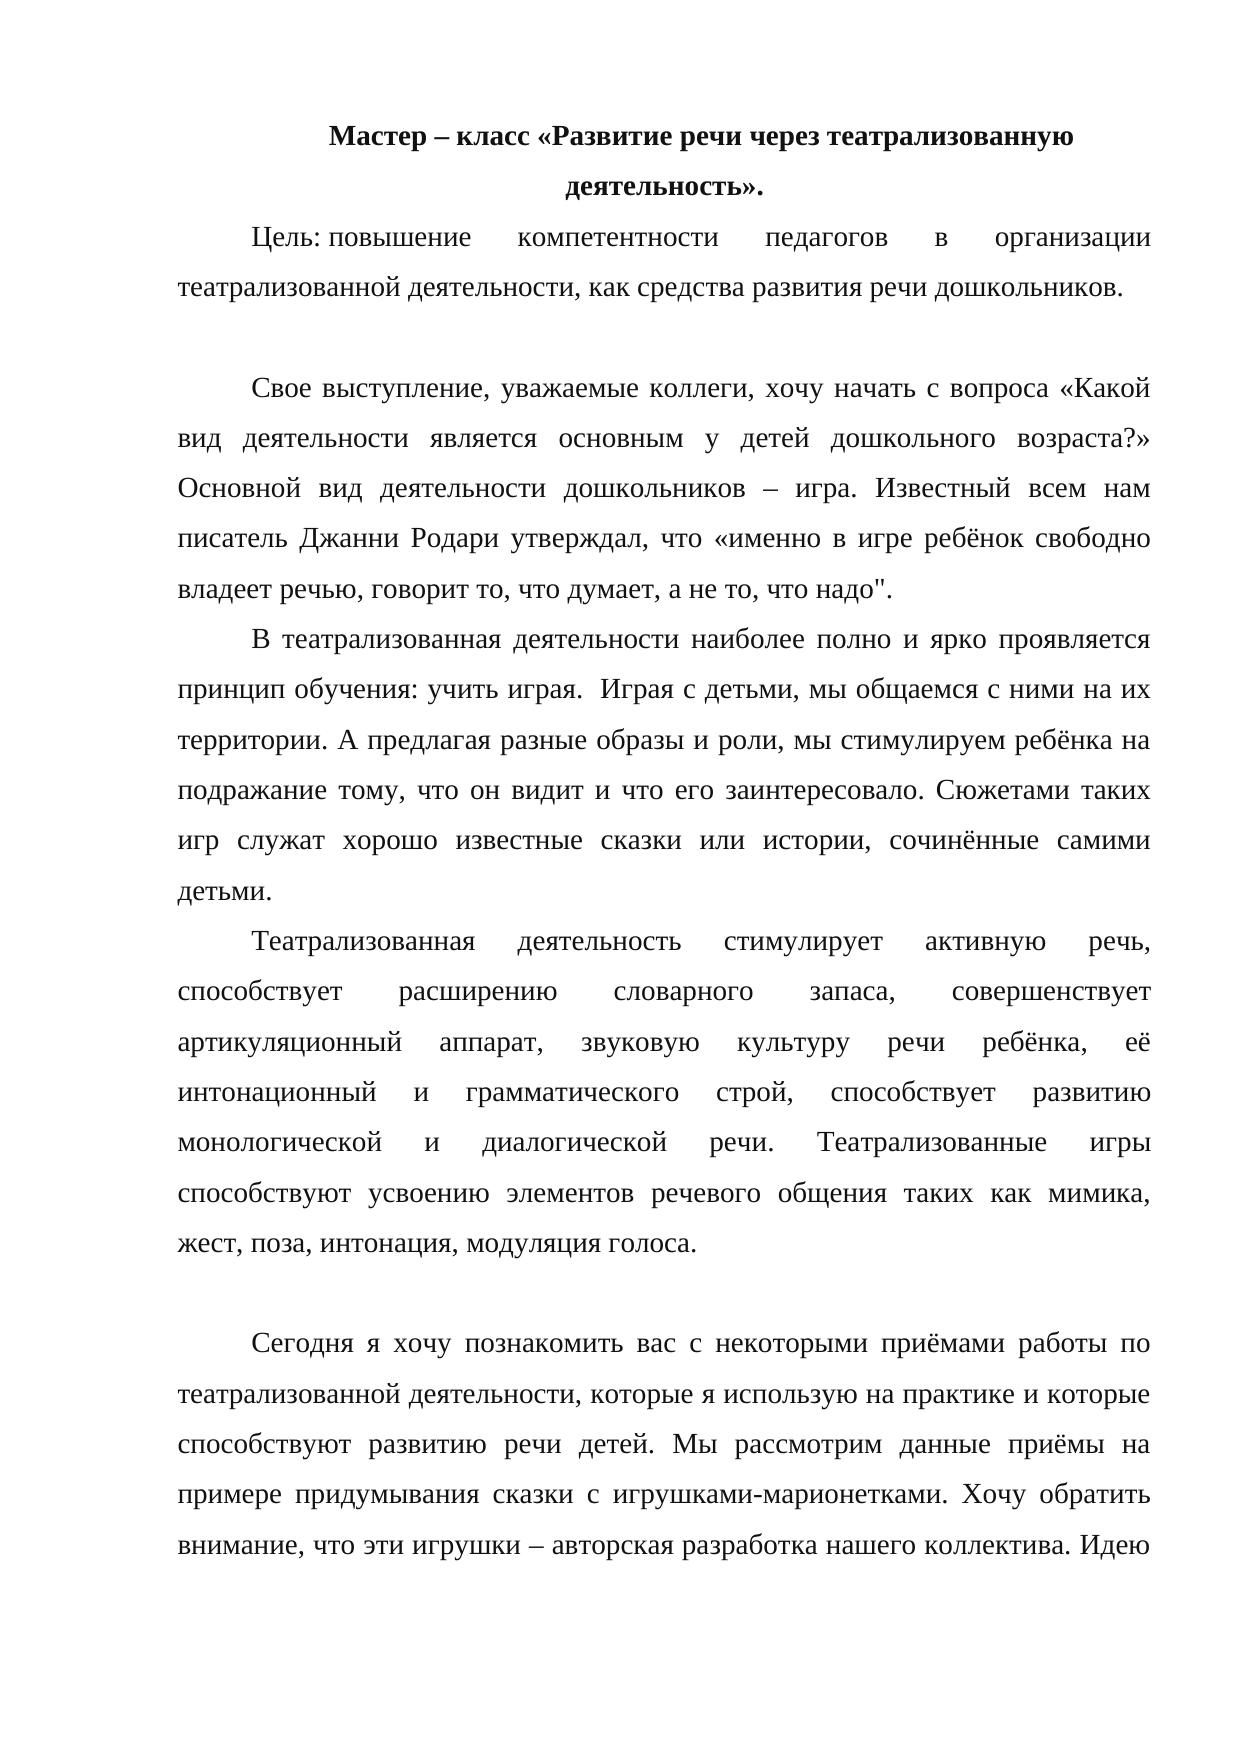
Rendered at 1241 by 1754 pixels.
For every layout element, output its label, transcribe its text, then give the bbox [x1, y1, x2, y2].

text Мастер – класс «Развитие речи через театрализованную деятельность». [177, 118, 1152, 202]
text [177, 1326, 1152, 1560]
text Свое выступление, уважаемые коллеги, хочу начать с вопроса «Какой вид деятельности является основным у детей дошкольного возраста?» Основной вид деятельности дошкольников – игра. Известный всем нам писатель Джанни Родари утверждал, что «именно в игре ребёнок свободно владеет речью, говорит то, что думает, а не то, что надо". [177, 370, 1152, 604]
text Цель: повышение компетентности педагогов в организации театрализованной деятельности, как средства развития речи дошкольников. [177, 219, 1152, 303]
text В театрализованная деятельности наиболее полно и ярко проявляется принцип обучения: учить играя. Играя с детьми, мы общаемся с ними на их территории. А предлагая разные образы и роли, мы стимулируем ребёнка на подражание тому, что он видит и что его заинтересовало. Сюжетами таких игр служат хорошо известные сказки или истории, сочинённые самими детьми. [177, 621, 1152, 906]
text Театрализованная деятельность стимулирует активную речь, способствует расширению словарного запаса, совершенствует артикуляционный аппарат, звуковую культуру речи ребёнка, её интонационный и грамматического строй, способствует развитию монологической и диалогической речи. Театрализованные игры способствуют усвоению элементов речевого общения таких как мимика, жест, поза, интонация, модуляция голоса. [177, 923, 1152, 1258]
